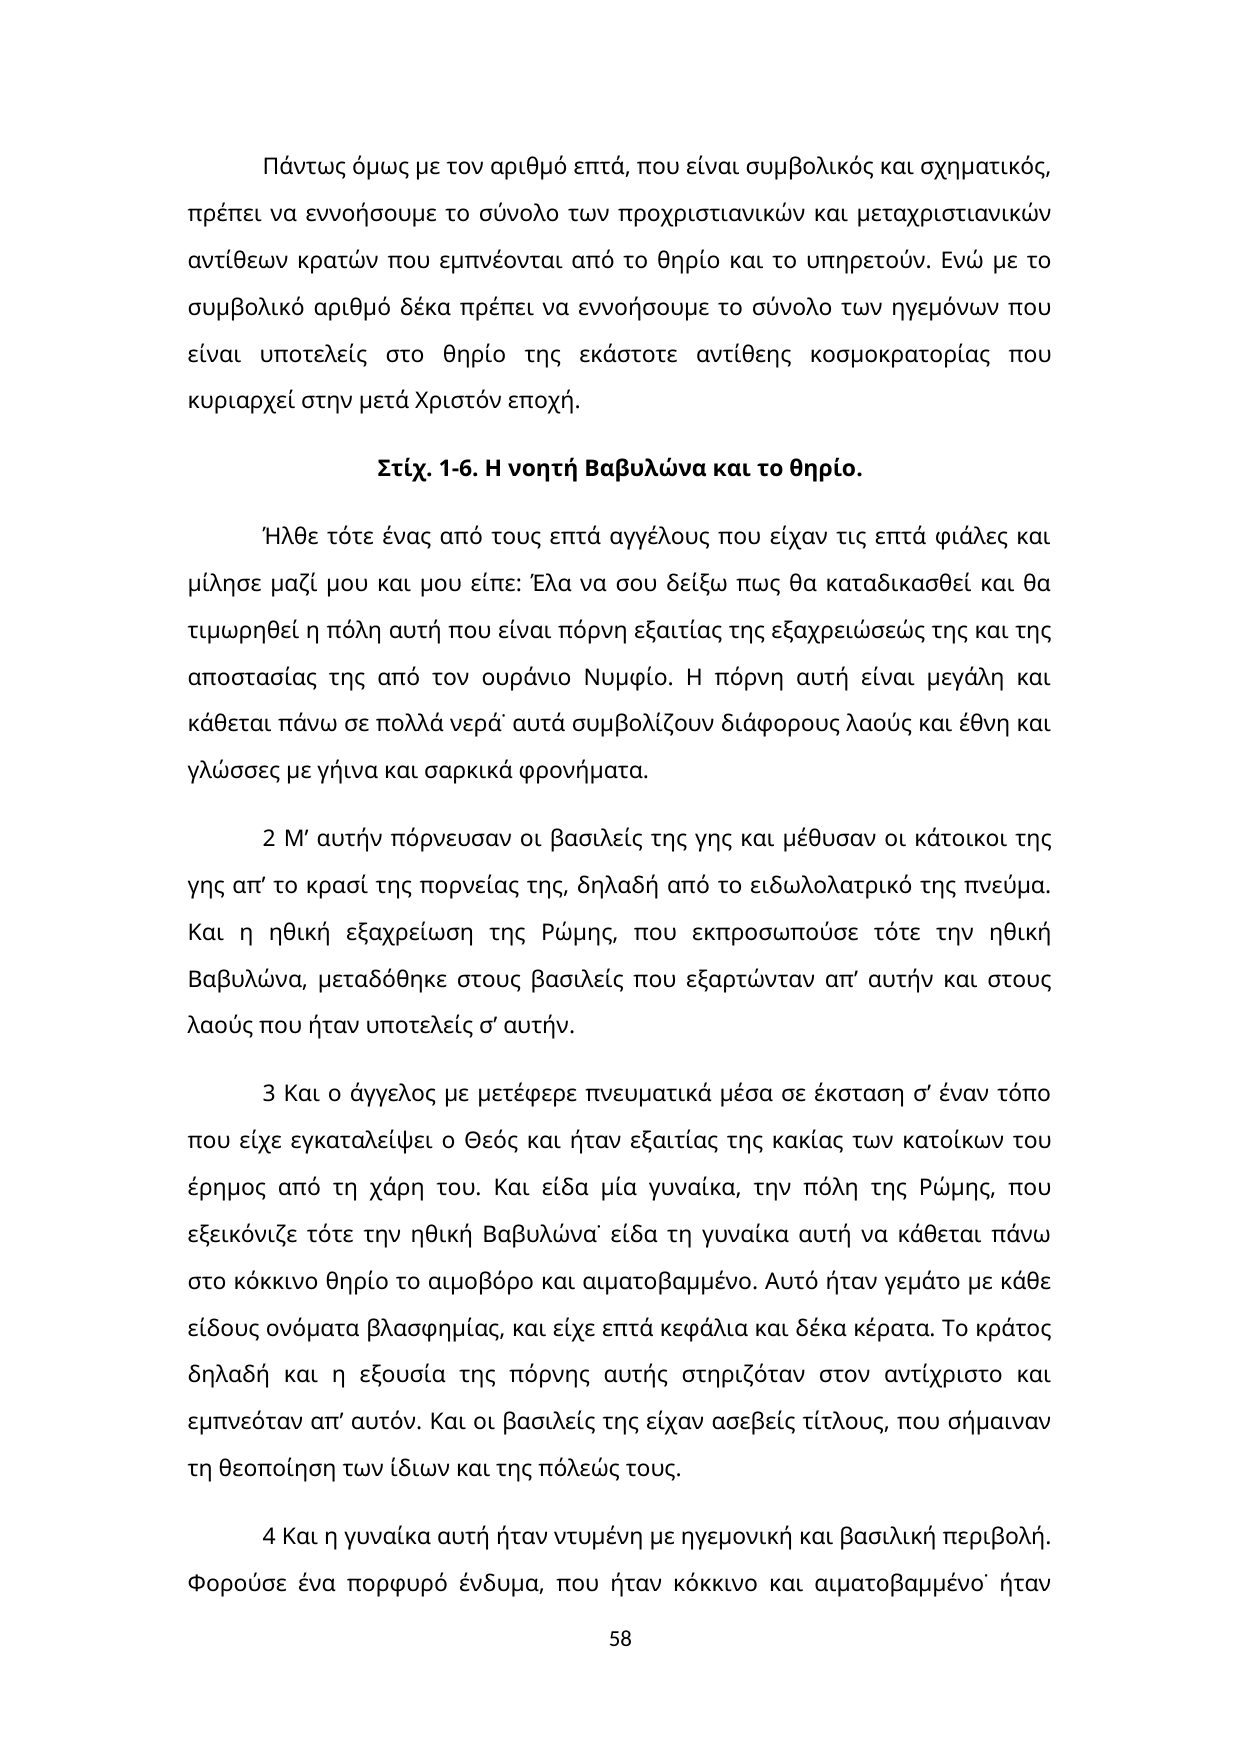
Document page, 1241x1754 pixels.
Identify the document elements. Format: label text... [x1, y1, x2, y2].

text Ήλθε τότε ένας από τους επτά αγγέλους που είχαν τις επτά φιάλες και μίλησε μαζί μου και μου είπε: Έλα να σου δείξω πως θα καταδικασθεί και θα τιμωρηθεί η πόλη αυτή που είναι πόρνη εξαιτίας της εξαχρειώσεώς της και της αποστασίας της από τον ουράνιο Νυμφίο. Η πόρνη αυτή είναι μεγάλη και κάθεται πάνω σε πολλά νερά˙ αυτά συμβολίζουν διάφορους λαούς και έθνη και γλώσσες με γήινα και σαρκικά φρονήματα. [187, 520, 1053, 785]
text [187, 1520, 1053, 1598]
text Πάντως όμως με τον αριθμό επτά, που είναι συμβολικός και σχηματικός, πρέπει να εννοήσουμε το σύνολο των προχριστιανικών και μεταχριστιανικών αντίθεων κρατών που εμπνέονται από το θηρίο και το υπηρετούν. Ενώ με το συμβολικό αριθμό δέκα πρέπει να εννοήσουμε το σύνολο των ηγεμόνων που είναι υποτελείς στο θηρίο της εκάστοτε αντίθεης κοσμοκρατορίας που κυριαρχεί στην μετά Χριστόν εποχή. [187, 150, 1053, 416]
text 3 Και ο άγγελος με μετέφερε πνευματικά μέσα σε έκσταση σ’ έναν τόπο που είχε εγκαταλείψει ο Θεός και ήταν εξαιτίας της κακίας των κατοίκων του έρημος από τη χάρη του. Και είδα μία γυναίκα, την πόλη της Ρώμης, που εξεικόνιζε τότε την ηθική Βαβυλώνα˙ είδα τη γυναίκα αυτή να κάθεται πάνω στο κόκκινο θηρίο το αιμοβόρο και αιματοβαμμένο. Αυτό ήταν γεμάτο με κάθε είδους ονόματα βλασφημίας, και είχε επτά κεφάλια και δέκα κέρατα. Το κράτος δηλαδή και η εξουσία της πόρνης αυτής στηριζόταν στον αντίχριστο και εμπνεόταν απ’ αυτόν. Και οι βασιλείς της είχαν ασεβείς τίτλους, που σήμαιναν τη θεοποίηση των ίδιων και της πόλεώς τους. [187, 1077, 1053, 1483]
text Στίχ. 1-6. Η νοητή Βαβυλώνα και το θηρίο. [187, 452, 1053, 483]
text 2 Μ’ αυτήν πόρνευσαν οι βασιλείς της γης και μέθυσαν οι κάτοικοι της γης απ’ το κρασί της πορνείας της, δηλαδή από το ειδωλολατρικό της πνεύμα. Και η ηθική εξαχρείωση της Ρώμης, που εκπροσωπούσε τότε την ηθική Βαβυλώνα, μεταδόθηκε στους βασιλείς που εξαρτώνταν απ’ αυτήν και στους λαούς που ήταν υποτελείς σ’ αυτήν. [187, 822, 1053, 1041]
